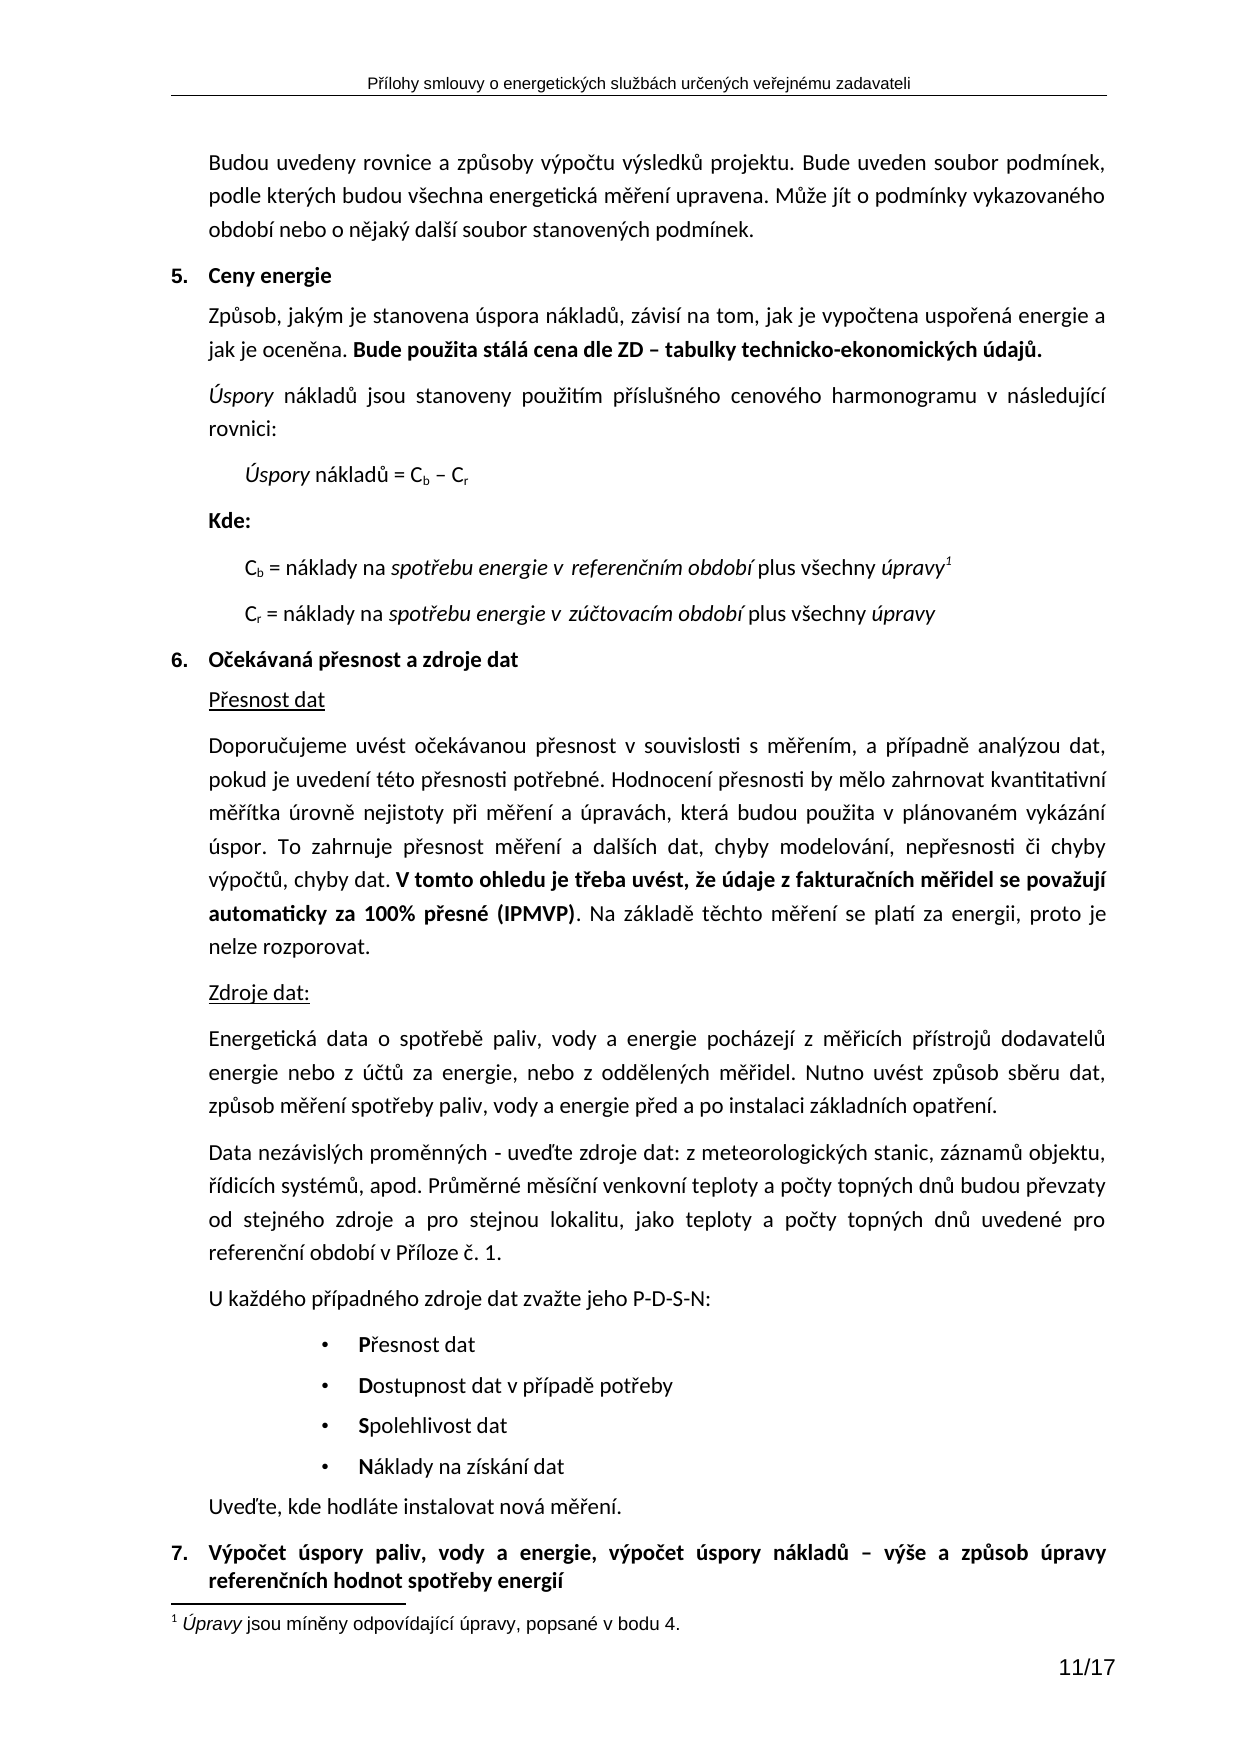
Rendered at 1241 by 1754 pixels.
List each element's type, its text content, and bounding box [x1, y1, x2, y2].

text Kde: [208, 507, 1107, 534]
list Přesnost dat [321, 1330, 1107, 1358]
text Uveďte, kde hodláte instalovat nová měření. [171, 1492, 1107, 1521]
list Náklady na získání dat [321, 1452, 1107, 1480]
list Výpočet úspory paliv, vody a energie, výpočet úspory nákladů – výše a způsob úpravy referenčních hodnot spotřeby energií [171, 1538, 1107, 1594]
text Úspory nákladů jsou stanoveny použitím příslušného cenového harmonogramu v následující rovnici: [208, 381, 1107, 442]
text Energetická data o spotřebě paliv, vody a energie pocházejí z měřicích přístrojů dodavatelů energie nebo z účtů za energie, nebo z oddělených měřidel. Nutno uvést způsob sběru dat, způsob měření spotřeby paliv, vody a energie před a po instalaci základních opatření. [208, 1024, 1107, 1120]
list Ceny energie [171, 261, 1107, 289]
text Přesnost dat [208, 685, 1107, 713]
text Budou uvedeny rovnice a způsoby výpočtu výsledků projektu. Bude uveden soubor podmínek, podle kterých budou všechna energetická měření upravena. Může jít o podmínky vykazovaného období nebo o nějaký další soubor stanovených podmínek. [208, 148, 1107, 243]
list Spolehlivost dat [321, 1411, 1107, 1439]
text Zdroje dat: [208, 978, 1107, 1007]
text Data nezávislých proměnných ‐ uveďte zdroje dat: z meteorologických stanic, záznamů objektu, řídicích systémů, apod. Průměrné měsíční venkovní teploty a počty topných dnů budou převzaty od stejného zdroje a pro stejnou lokalitu, jako teploty a počty topných dnů uvedené pro referenční období v Příloze č. 1. [208, 1138, 1107, 1266]
text Cb = náklady na spotřebu energie v referenčním období plus všechny úpravy [244, 553, 1107, 581]
text Doporučujeme uvést očekávanou přesnost v souvislosti s měřením, a případně analýzou dat, pokud je uvedení této přesnosti potřebné. Hodnocení přesnosti by mělo zahrnovat kvantitativní měřítka úrovně nejistoty při měření a úpravách, která budou použita v plánovaném vykázání úspor. To zahrnuje přesnost měření a dalších dat, chyby modelování, nepřesnosti či chyby výpočtů, chyby dat. V tomto ohledu je třeba uvést, že údaje z fakturačních měřidel se považují automaticky za 100% přesné (IPMVP). Na základě těchto měření se platí za energii, proto je nelze rozporovat. [208, 731, 1107, 961]
list Očekávaná přesnost a zdroje dat [171, 645, 1107, 673]
list Dostupnost dat v případě potřeby [321, 1371, 1107, 1399]
text Cr = náklady na spotřebu energie v zúčtovacím období plus všechny úpravy [244, 599, 1107, 627]
text Způsob, jakým je stanovena úspora nákladů, závisí na tom, jak je vypočtena uspořená energie a jak je oceněna. Bude použita stálá cena dle ZD – tabulky technicko-ekonomických údajů. [208, 301, 1107, 363]
text Úspory nákladů = Cb – Cr [244, 461, 1107, 488]
text U každého případného zdroje dat zvažte jeho P-D-S-N: [208, 1284, 1107, 1312]
